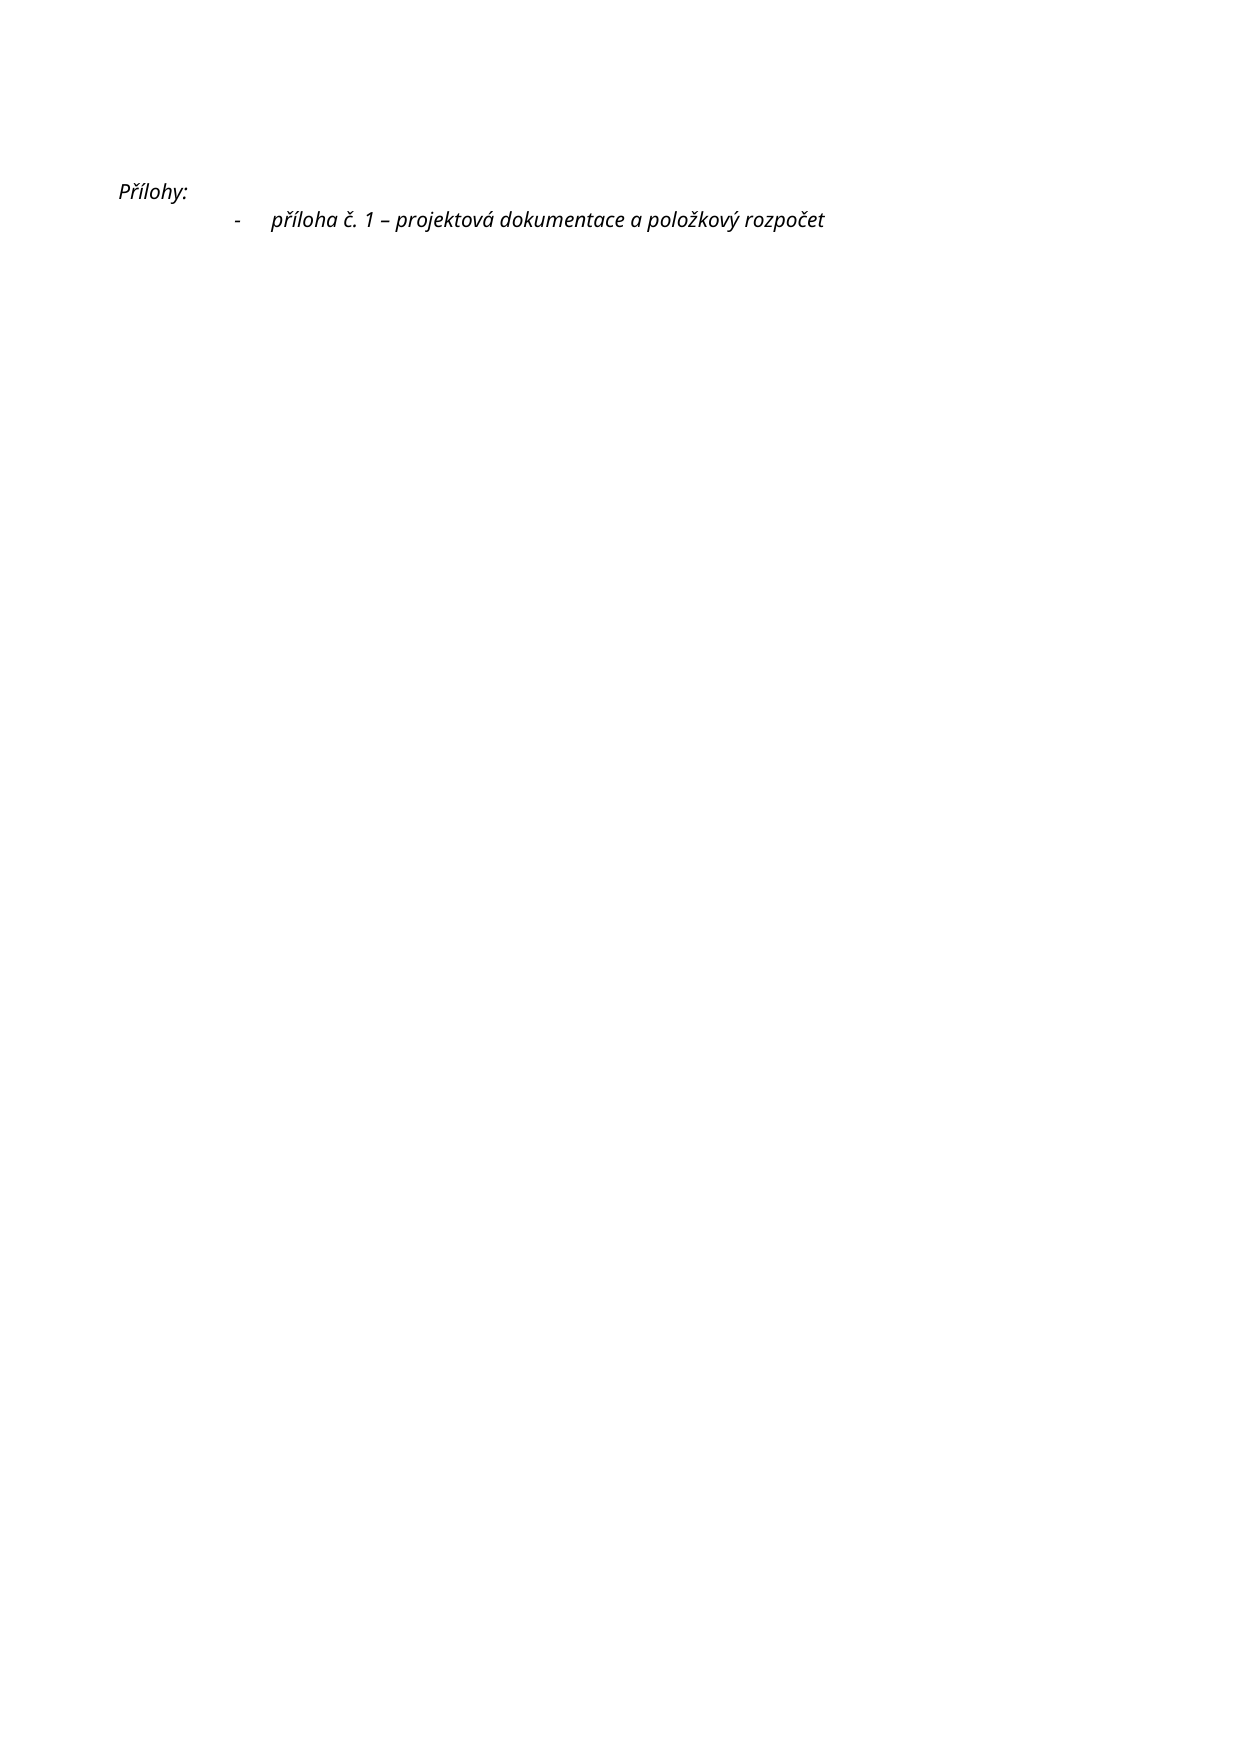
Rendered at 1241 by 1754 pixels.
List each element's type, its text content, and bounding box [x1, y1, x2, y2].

text Přílohy: [118, 177, 1122, 206]
list příloha č. 1 – projektová dokumentace a položkový rozpočet [234, 206, 1122, 234]
